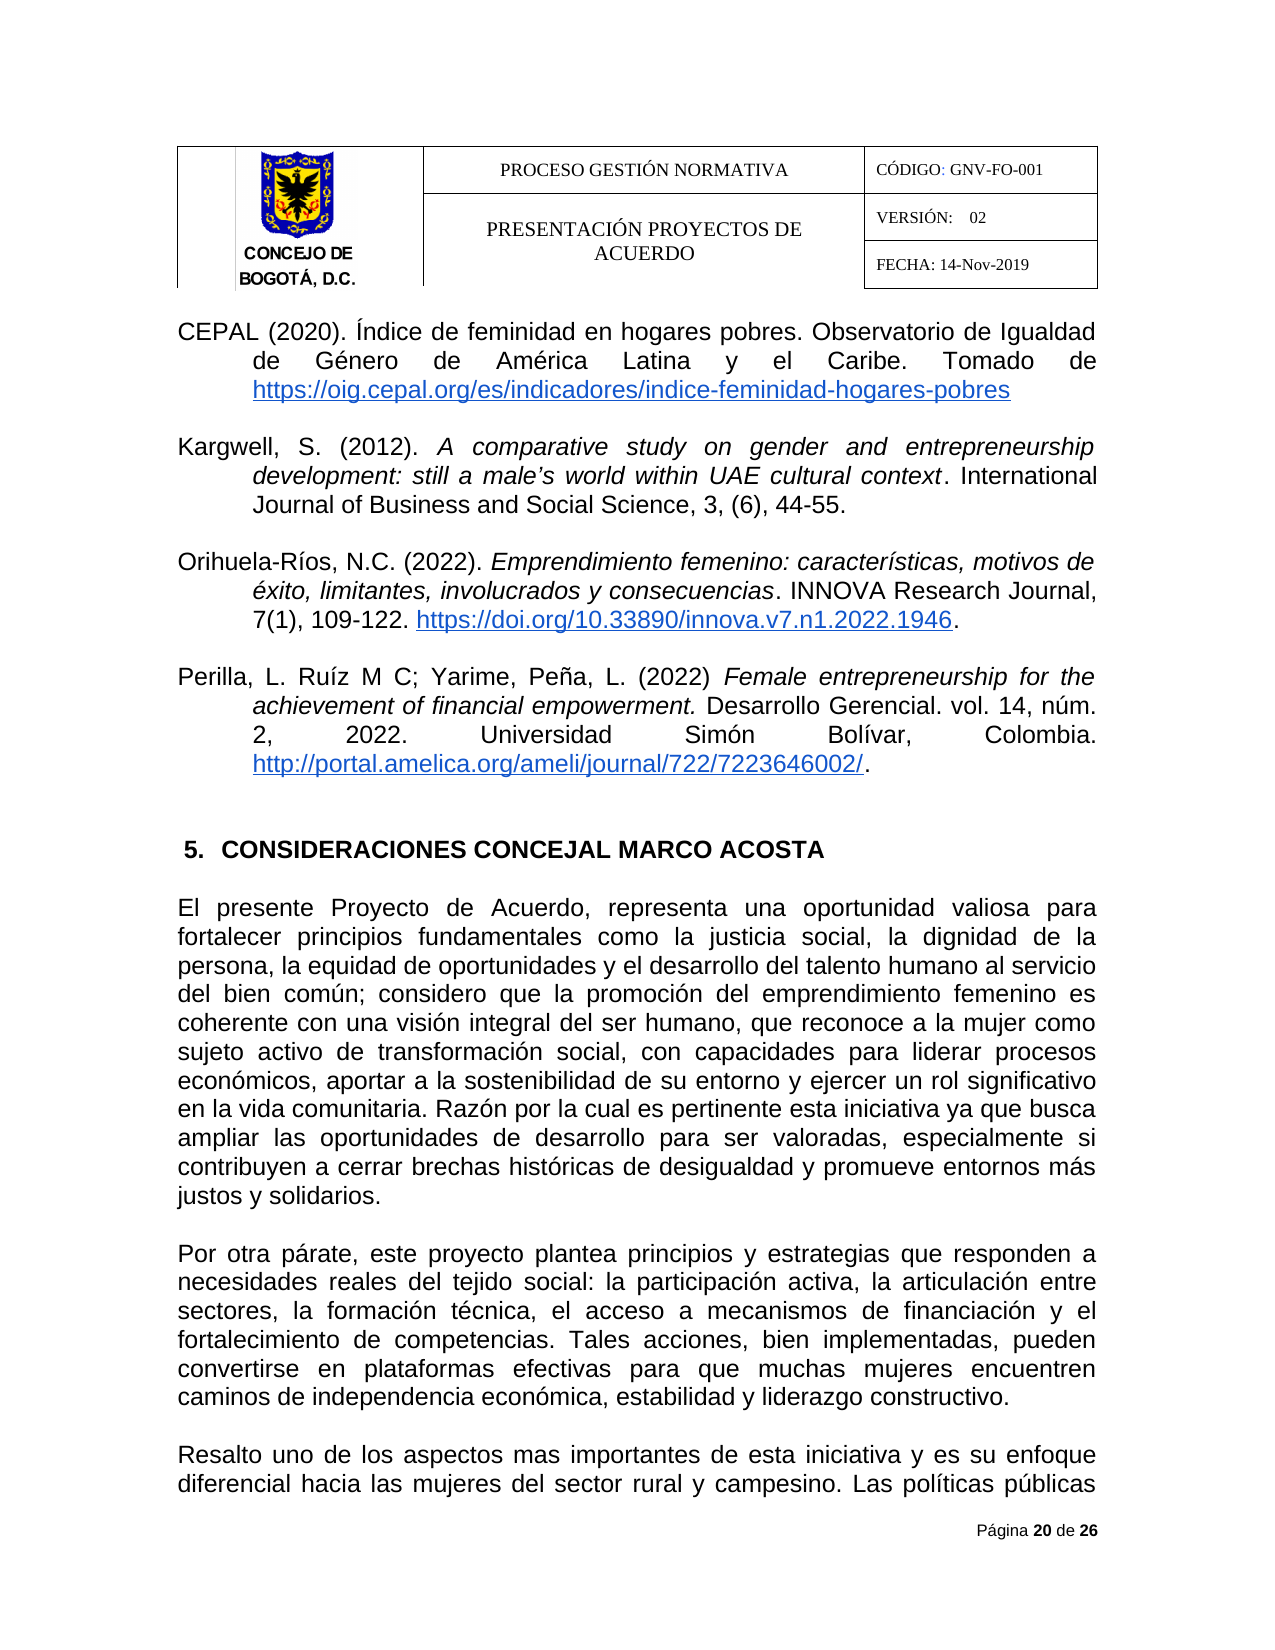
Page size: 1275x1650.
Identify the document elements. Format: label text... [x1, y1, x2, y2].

picture [234, 147, 359, 291]
text CEPAL (2020). Índice de feminidad en hogares pobres. Observatorio de Igualdad de Género de América Latina y el Caribe. Tomado de https://oig.cepal.org/es/indicadores/indice-feminidad-hogares-pobres [177, 317, 1098, 403]
text Perilla, L. Ruíz M C; Yarime, Peña, L. (2022) Female entrepreneurship for the achievement of financial empowerment. Desarrollo Gerencial. vol. 14, núm. 2, 2022. Universidad Simón Bolívar, Colombia. http://portal.amelica.org/ameli/journal/722/7223646002/. [177, 662, 1098, 777]
text Por otra párate, este proyecto plantea principios y estrategias que responden a necesidades reales del tejido social: la participación activa, la articulación entre sectores, la formación técnica, el acceso a mecanismos de financiación y el fortalecimiento de competencias. Tales acciones, bien implementadas, pueden convertirse en plataformas efectivas para que muchas mujeres encuentren caminos de independencia económica, estabilidad y liderazgo constructivo. [177, 1238, 1098, 1411]
text El presente Proyecto de Acuerdo, representa una oportunidad valiosa para fortalecer principios fundamentales como la justicia social, la dignidad de la persona, la equidad de oportunidades y el desarrollo del talento humano al servicio del bien común; considero que la promoción del emprendimiento femenino es coherente con una visión integral del ser humano, que reconoce a la mujer como sujeto activo de transformación social, con capacidades para liderar procesos económicos, aportar a la sostenibilidad de su entorno y ejercer un rol significativo en la vida comunitaria. Razón por la cual es pertinente esta iniciativa ya que busca ampliar las oportunidades de desarrollo para ser valoradas, especialmente si contribuyen a cerrar brechas históricas de desigualdad y promueve entornos más justos y solidarios. [177, 893, 1098, 1209]
text Kargwell, S. (2012). A comparative study on gender and entrepreneurship development: still a male’s world within UAE cultural context. International Journal of Business and Social Science, 3, (6), 44-55. [177, 432, 1098, 518]
text Orihuela-Ríos, N.C. (2022). Emprendimiento femenino: características, motivos de éxito, limitantes, involucrados y consecuencias. INNOVA Research Journal, 7(1), 109-122. https://doi.org/10.33890/innova.v7.n1.2022.1946. [177, 547, 1098, 633]
list CONSIDERACIONES CONCEJAL MARCO ACOSTA [183, 835, 1098, 864]
